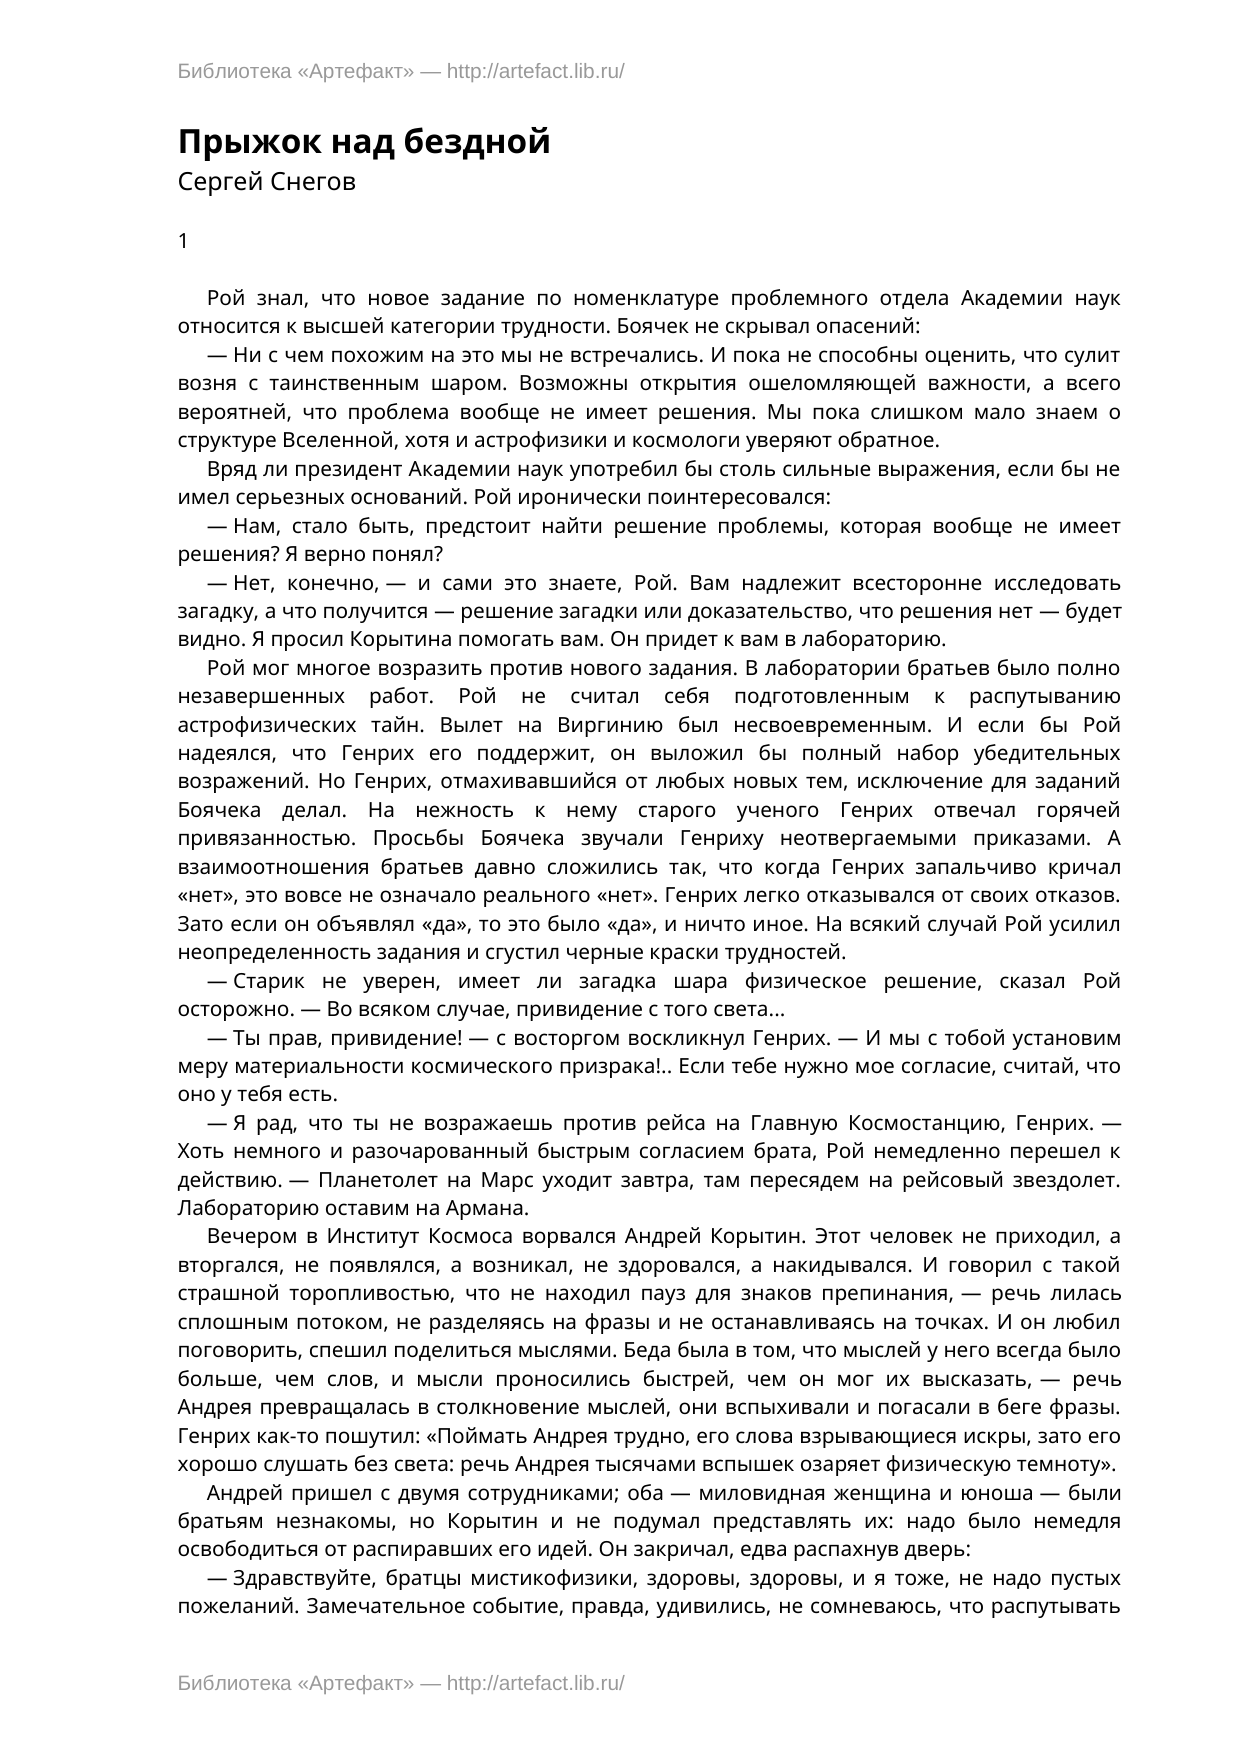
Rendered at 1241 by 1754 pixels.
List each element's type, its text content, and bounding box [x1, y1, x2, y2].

text — Старик не уверен, имеет ли загадка шара физическое решение, сказал Рой осторожно. — Во всяком случае, привидение с того света... [177, 966, 1122, 1023]
subtitle Сергей Снегов [177, 163, 1122, 198]
text — Нам, стало быть, предстоит найти решение проблемы, которая вообще не имеет решения? Я верно понял? [177, 511, 1122, 568]
text Рой мог многое возразить против нового задания. В лаборатории братьев было полно незавершенных работ. Рой не считал себя подготовленным к распутыванию астрофизических тайн. Вылет на Виргинию был несвоевременным. И если бы Рой надеялся, что Генрих его поддержит, он выложил бы полный набор убедительных возражений. Но Генрих, отмахивавшийся от любых новых тем, исключение для заданий Боячека делал. На нежность к нему старого ученого Генрих отвечал горячей привязанностью. Просьбы Боячека звучали Генриху неотвергаемыми приказами. А взаимоотношения братьев давно сложились так, что когда Генрих запальчиво кричал «нет», это вовсе не означало реального «нет». Генрих легко отказывался от своих отказов. Зато если он объявлял «да», то это было «да», и ничто иное. На всякий случай Рой усилил неопределенность задания и сгустил черные краски трудностей. [177, 653, 1122, 966]
text 1 [177, 198, 1122, 283]
text Вечером в Институт Космоса ворвался Андрей Корытин. Этот человек не приходил, а вторгался, не появлялся, а возникал, не здоровался, а накидывался. И говорил с такой страшной торопливостью, что не находил пауз для знаков препинания, — речь лилась сплошным потоком, не разделяясь на фразы и не останавливаясь на точках. И он любил поговорить, спешил поделиться мыслями. Беда была в том, что мыслей у него всегда было больше, чем слов, и мысли проносились быстрей, чем он мог их высказать, — речь Андрея превращалась в столкновение мыслей, они вспыхивали и погасали в беге фразы. Генрих как-то пошутил: «Поймать Андрея трудно, его слова взрывающиеся искры, зато его хорошо слушать без света: речь Андрея тысячами вспышек озаряет физическую темноту». [177, 1222, 1122, 1478]
text Вряд ли президент Академии наук употребил бы столь сильные выражения, если бы не имел серьезных оснований. Рой иронически поинтересовался: [177, 454, 1122, 511]
text — Я рад, что ты не возражаешь против рейса на Главную Космостанцию, Генрих. — Хоть немного и разочарованный быстрым согласием брата, Рой немедленно перешел к действию. — Планетолет на Марс уходит завтра, там пересядем на рейсовый звездолет. Лабораторию оставим на Армана. [177, 1108, 1122, 1222]
text — Ты прав, привидение! — с восторгом воскликнул Генрих. — И мы с тобой установим меру материальности космического призрака!.. Если тебе нужно мое согласие, считай, что оно у тебя есть. [177, 1023, 1122, 1108]
text — Ни с чем похожим на это мы не встречались. И пока не способны оценить, что сулит возня с таинственным шаром. Возможны открытия ошеломляющей важности, а всего вероятней, что проблема вообще не имеет решения. Мы пока слишком мало знаем о структуре Вселенной, хотя и астрофизики и космологи уверяют обратное. [177, 340, 1122, 454]
text Андрей пришел с двумя сотрудниками; оба — миловидная женщина и юноша — были братьям незнакомы, но Корытин и не подумал представлять их: надо было немедля освободиться от распиравших его идей. Он закричал, едва распахнув дверь: [177, 1478, 1122, 1563]
subtitle Прыжок над бездной [177, 118, 1122, 163]
text Рой знал, что новое задание по номенклатуре проблемного отдела Академии наук относится к высшей категории трудности. Боячек не скрывал опасений: [177, 283, 1122, 340]
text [177, 1563, 1122, 1620]
text — Нет, конечно, — и сами это знаете, Рой. Вам надлежит всесторонне исследовать загадку, а что получится — решение загадки или доказательство, что решения нет — будет видно. Я просил Корытина помогать вам. Он придет к вам в лабораторию. [177, 568, 1122, 653]
